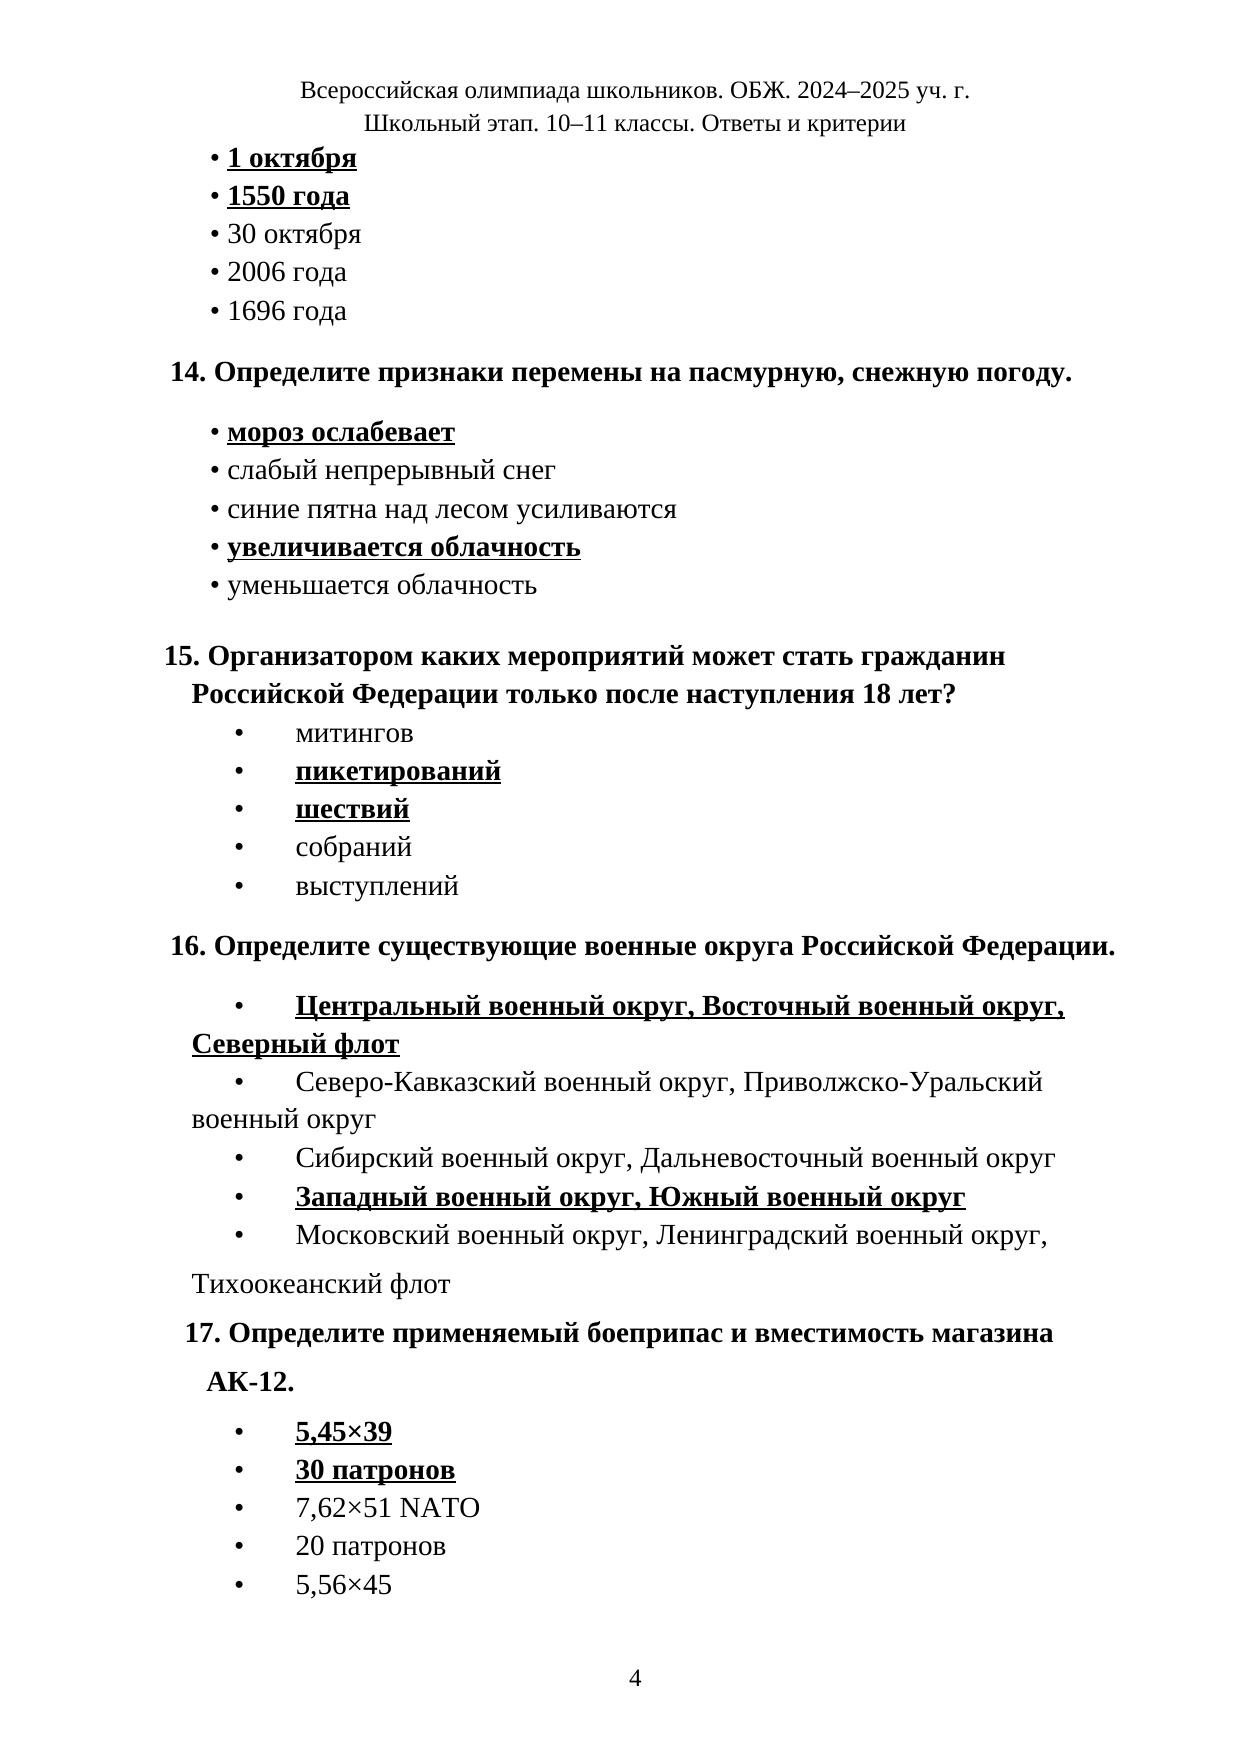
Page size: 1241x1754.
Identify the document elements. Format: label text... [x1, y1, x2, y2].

list выступлений [191, 868, 1122, 901]
list 5,56×45 [191, 1567, 1122, 1601]
list митингов [191, 715, 1122, 748]
list собраний [191, 829, 1122, 863]
text 17. Определите применяемый боеприпас и вместимость магазина [148, 1315, 1122, 1349]
list мороз ослабевает [209, 414, 1122, 448]
text 16. Определите существующие военные округа Российской Федерации. [148, 928, 1122, 962]
list пикетирований [191, 753, 1122, 787]
list увеличивается облачность [209, 529, 1122, 563]
list 1696 года [209, 293, 1122, 327]
list 2006 года [209, 254, 1122, 288]
list 5,45×39 [191, 1414, 1122, 1447]
list 30 патронов [191, 1452, 1122, 1485]
list Московский военный округ, Ленинградский военный округ, Тихоокеанский флот [191, 1217, 1122, 1299]
list Сибирский военный округ, Дальневосточный военный округ [191, 1140, 1122, 1174]
list слабый непрерывный снег [209, 452, 1122, 486]
list Северо-Кавказский военный округ, Приволжско-Уральский военный округ [191, 1064, 1122, 1135]
list 20 патронов [191, 1528, 1122, 1562]
list шествий [191, 791, 1122, 825]
list 7,62×51 NATO [191, 1490, 1122, 1523]
list Центральный военный округ, Восточный военный округ, [191, 988, 1122, 1022]
list 1550 года [209, 178, 1122, 212]
list уменьшается облачность [209, 567, 1122, 601]
text Северный флот [191, 1026, 1122, 1060]
text АК-12. [148, 1364, 1122, 1398]
list 30 октября [209, 216, 1122, 249]
list синие пятна над лесом усиливаются [209, 491, 1122, 524]
text 14. Определите признаки перемены на пасмурную, снежную погоду. [148, 354, 1122, 387]
text 15. Организатором каких мероприятий может стать гражданин Российской Федерации только после наступления 18 лет? [149, 638, 1121, 710]
list Западный военный округ, Южный военный округ [191, 1179, 1122, 1212]
list 1 октября [209, 140, 1122, 174]
